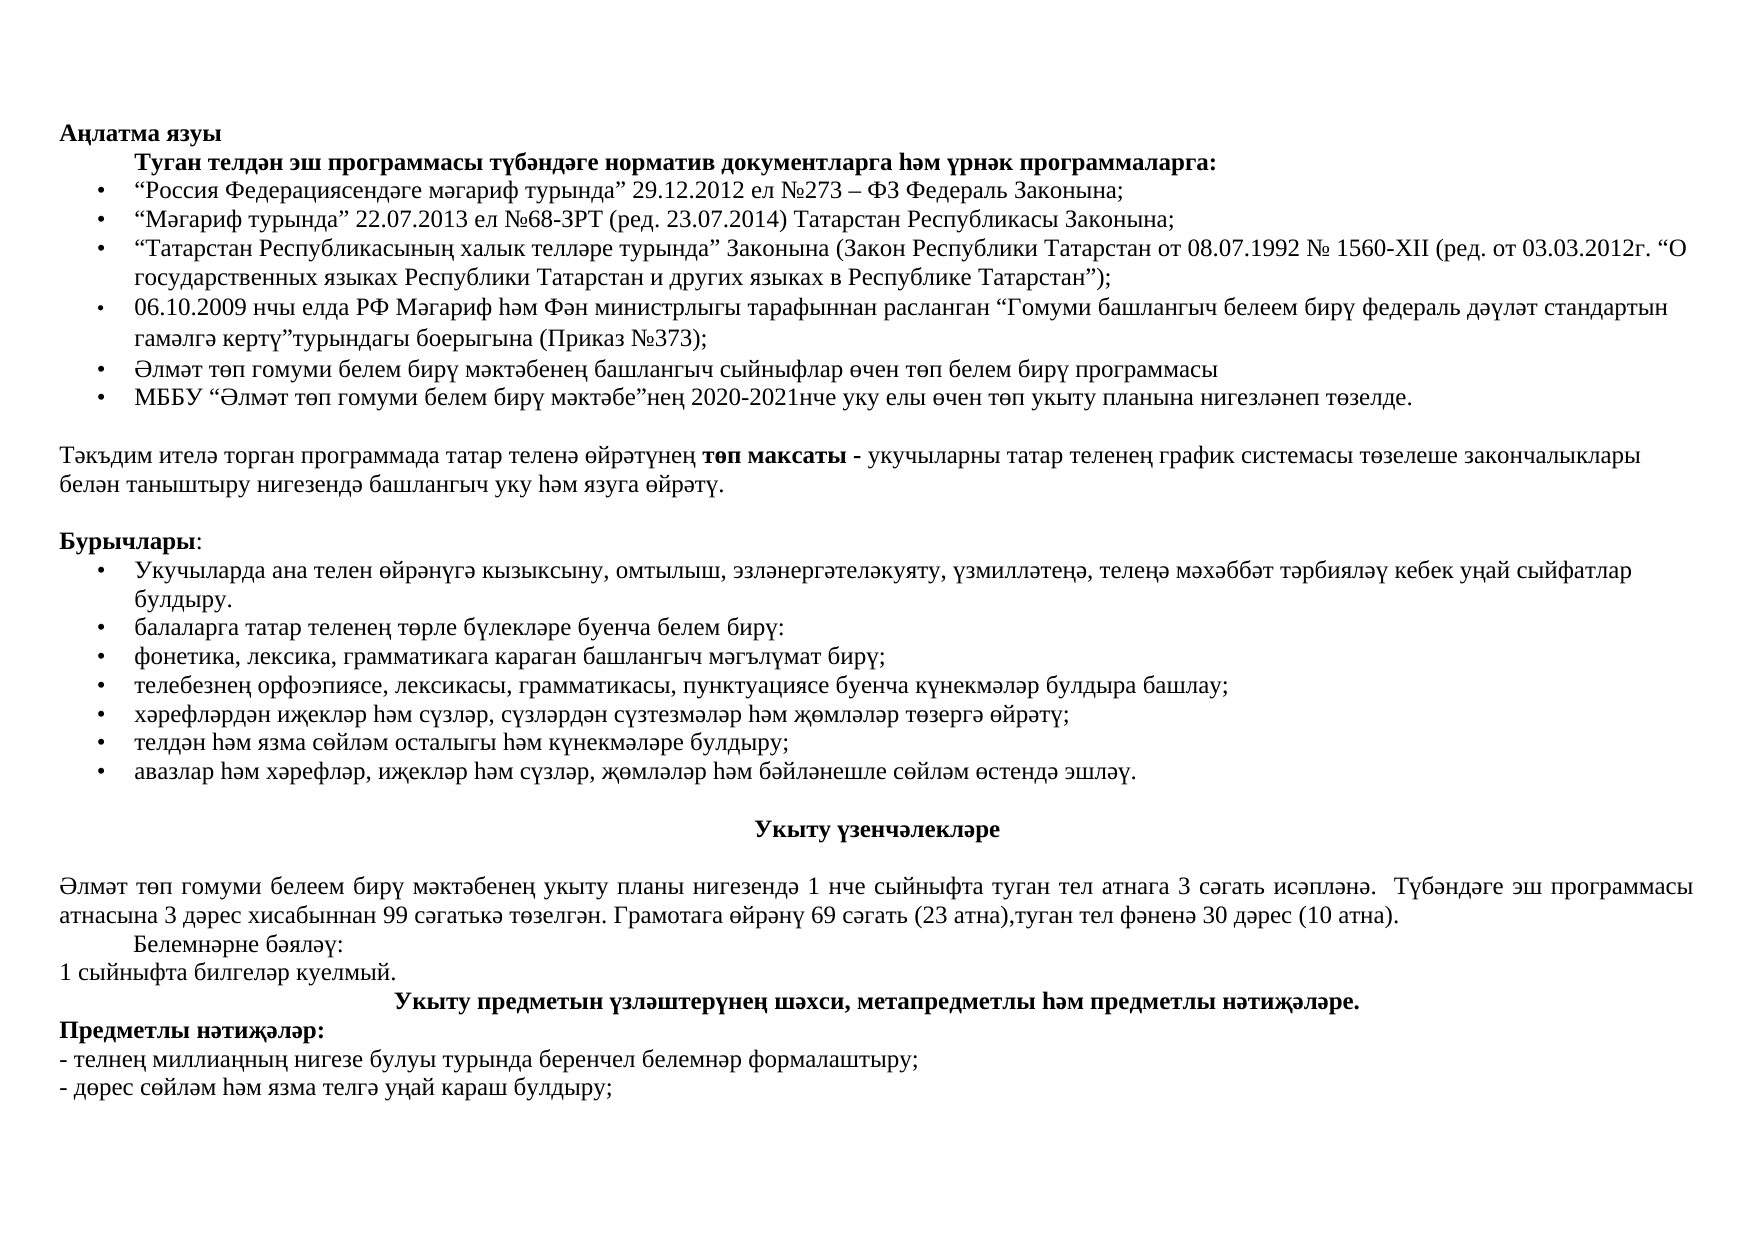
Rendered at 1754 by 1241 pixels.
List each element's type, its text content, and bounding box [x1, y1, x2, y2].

text Белемнәрне бәяләү: [59, 929, 1695, 957]
list “Мәгариф турында” 22.07.2013 ел №68-ЗРТ (ред. 23.07.2014) Татарстан Республикасы Законына; [97, 204, 1695, 233]
text Тәкъдим ителә торган программада татар теленә өйрәтүнең төп максаты - укучыларны татар теленең график системасы төзелеше закончалыклары белән таныштыру нигезендә башлангыч уку һәм язуга өйрәтү. [59, 440, 1695, 497]
list Әлмәт төп гомуми белем бирү мәктәбенең башлангыч сыйныфлар өчен төп белем бирү программасы [97, 352, 1695, 382]
list 06.10.2009 нчы елда РФ Мәгариф һәм Фән министрлыгы тарафыннан расланган “Гомуми башлангыч белеем бирү федераль дәүләт стандартын гамәлгә кертү”турындагы боерыгына (Приказ №373); [97, 291, 1695, 352]
text - дөрес сөйләм һәм язма телгә уңай караш булдыру; [59, 1072, 1695, 1101]
list МББУ “Әлмәт төп гомуми белем бирү мәктәбе”нең 2020-2021нче уку елы өчен төп укыту планына нигезләнеп төзелде. [97, 382, 1695, 411]
list телебезнең орфоэпиясе, лексикасы, грамматикасы, пунктуациясе буенча күнекмәләр булдыра башлау; [97, 670, 1695, 699]
list “Россия Федерациясендәге мәгариф турында” 29.12.2012 ел №273 – ФЗ Федераль Законына; [97, 176, 1695, 204]
list балаларга татар теленең төрле бүлекләре буенча белем бирү: [97, 612, 1695, 641]
text Әлмәт төп гомуми белеем бирү мәктәбенең укыту планы нигезендә 1 нче сыйныфта туган тел атнага 3 сәгать исәпләнә. Түбәндәге эш программасы атнасына 3 дәрес хисабыннан 99 сәгатькә төзелгән. Грамотага өйрәнү 69 сәгать (23 атна),туган тел фәненә 30 дәрес (10 атна). [59, 871, 1695, 929]
text - телнең миллиаңның нигезе булуы турында беренчел белемнәр формалаштыру; [59, 1044, 1695, 1072]
list фонетика, лексика, грамматикага караган башлангыч мәгълүмат бирү; [97, 641, 1695, 670]
text Бурычлары: [59, 526, 1695, 555]
text Укыту үзенчәлекләре [59, 814, 1695, 842]
text Укыту предметын үзләштерүнең шәхси, метапредметлы һәм предметлы нәтиҗәләре. [59, 986, 1695, 1015]
text 1 сыйныфта билгеләр куелмый. [59, 957, 1695, 986]
list хәрефләрдән иҗекләр һәм сүзләр, сүзләрдән сүзтезмәләр һәм җөмләләр төзергә өйрәтү; [97, 699, 1695, 727]
list Туган телдән эш программасы түбәндәге норматив документларга һәм үрнәк программаларга: [134, 147, 1695, 176]
list телдән һәм язма сөйләм осталыгы һәм күнекмәләре булдыру; [97, 727, 1695, 756]
list авазлар һәм хәрефләр, иҗекләр һәм сүзләр, җөмләләр һәм бәйләнешле сөйләм өстендә эшләү. [97, 756, 1695, 785]
text Аңлатма язуы [59, 118, 1695, 147]
list Укучыларда ана телен өйрәнүгә кызыксыну, омтылыш, эзләнергәтеләкуяту, үзмилләтеңә, телеңә мәхәббәт тәрбияләү кебек уңай сыйфатлар булдыру. [97, 555, 1695, 612]
list “Татарстан Республикасының халык телләре турында” Законына (Закон Республики Татарстан от 08.07.1992 № 1560-XII (ред. от 03.03.2012г. “О государственных языках Республики Татарстан и других языках в Республике Татарстан”); [97, 233, 1695, 291]
text Предметлы нәтиҗәләр: [59, 1015, 1695, 1044]
